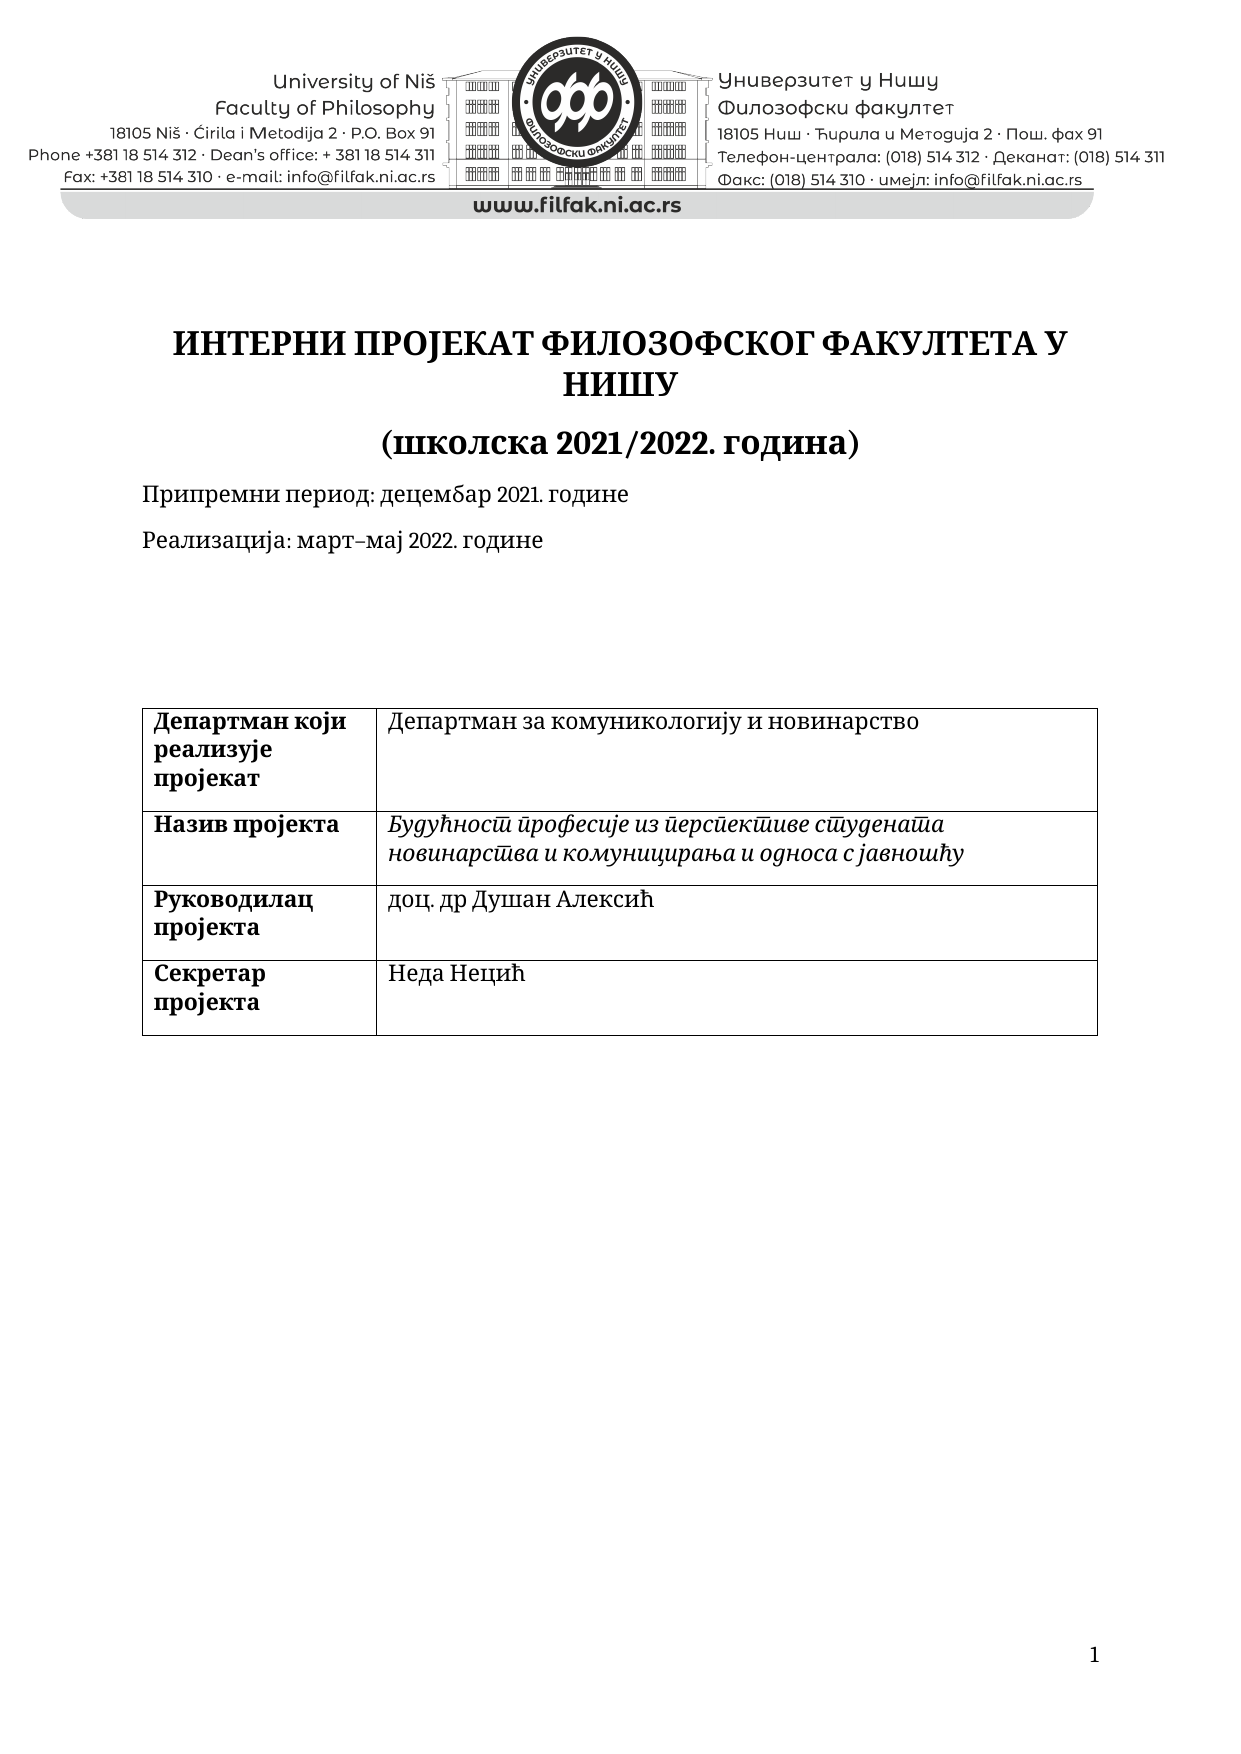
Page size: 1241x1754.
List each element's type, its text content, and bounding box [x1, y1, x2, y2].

table_cell Руководилац пројекта [143, 886, 376, 960]
table_cell Неда Нецић [377, 961, 1097, 1034]
text (школска 2021/2022. година) [142, 424, 1098, 463]
text Реализација: март–мај 2022. године [142, 527, 1098, 554]
table_header Департман који реализује пројекат [143, 709, 376, 811]
table_cell Назив пројекта [143, 812, 376, 885]
text ИНТЕРНИ ПРОЈЕКАТ ФИЛОЗОФСКОГ ФАКУЛТЕТА У НИШУ [142, 325, 1098, 404]
table_cell доц. др Душан Алексић [377, 886, 1097, 960]
table_header Департман за комуникологију и новинарство [377, 709, 1097, 811]
text Припремни период: децембар 2021. године [142, 482, 1098, 509]
table_cell Секретар пројекта [143, 961, 376, 1034]
picture [7, 35, 1189, 220]
table_cell Будућност професије из перспективе студената новинарства и комуницирања и односа с јавношћу [377, 812, 1097, 885]
